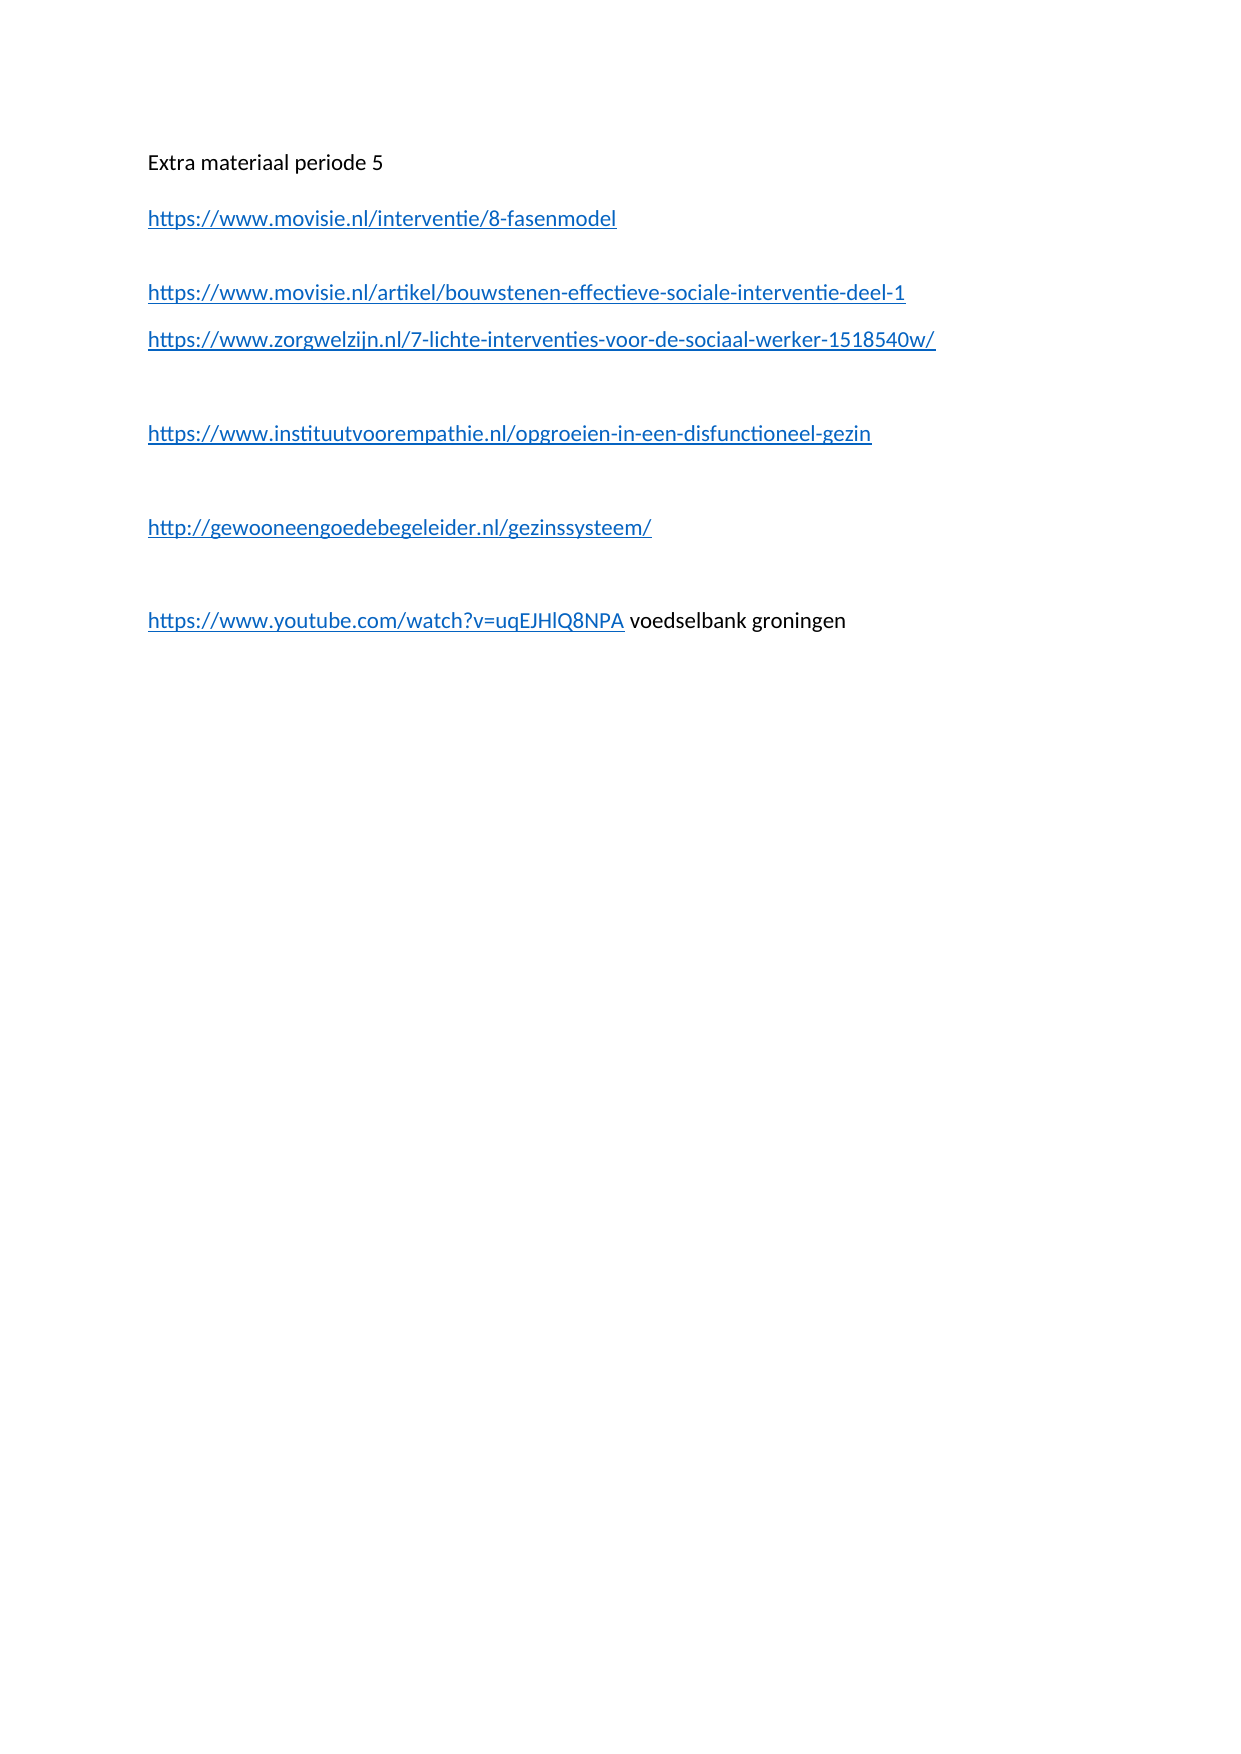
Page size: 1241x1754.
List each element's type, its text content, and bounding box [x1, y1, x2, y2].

text https://www.movisie.nl/interventie/8-fasenmodel [148, 204, 1093, 232]
text https://www.movisie.nl/artikel/bouwstenen-effectieve-sociale-interventie-deel-1 [148, 278, 1093, 307]
text https://www.instituutvoorempathie.nl/opgroeien-in-een-disfunctioneel-gezin [148, 419, 1093, 447]
text https://www.youtube.com/watch?v=uqEJHlQ8NPA voedselbank groningen [148, 607, 1093, 635]
text https://www.zorgwelzijn.nl/7-lichte-interventies-voor-de-sociaal-werker-1518540w/ [148, 325, 1093, 353]
text Extra materiaal periode 5 [148, 148, 1093, 176]
text http://gewooneengoedebegeleider.nl/gezinssysteem/ [148, 513, 1093, 541]
